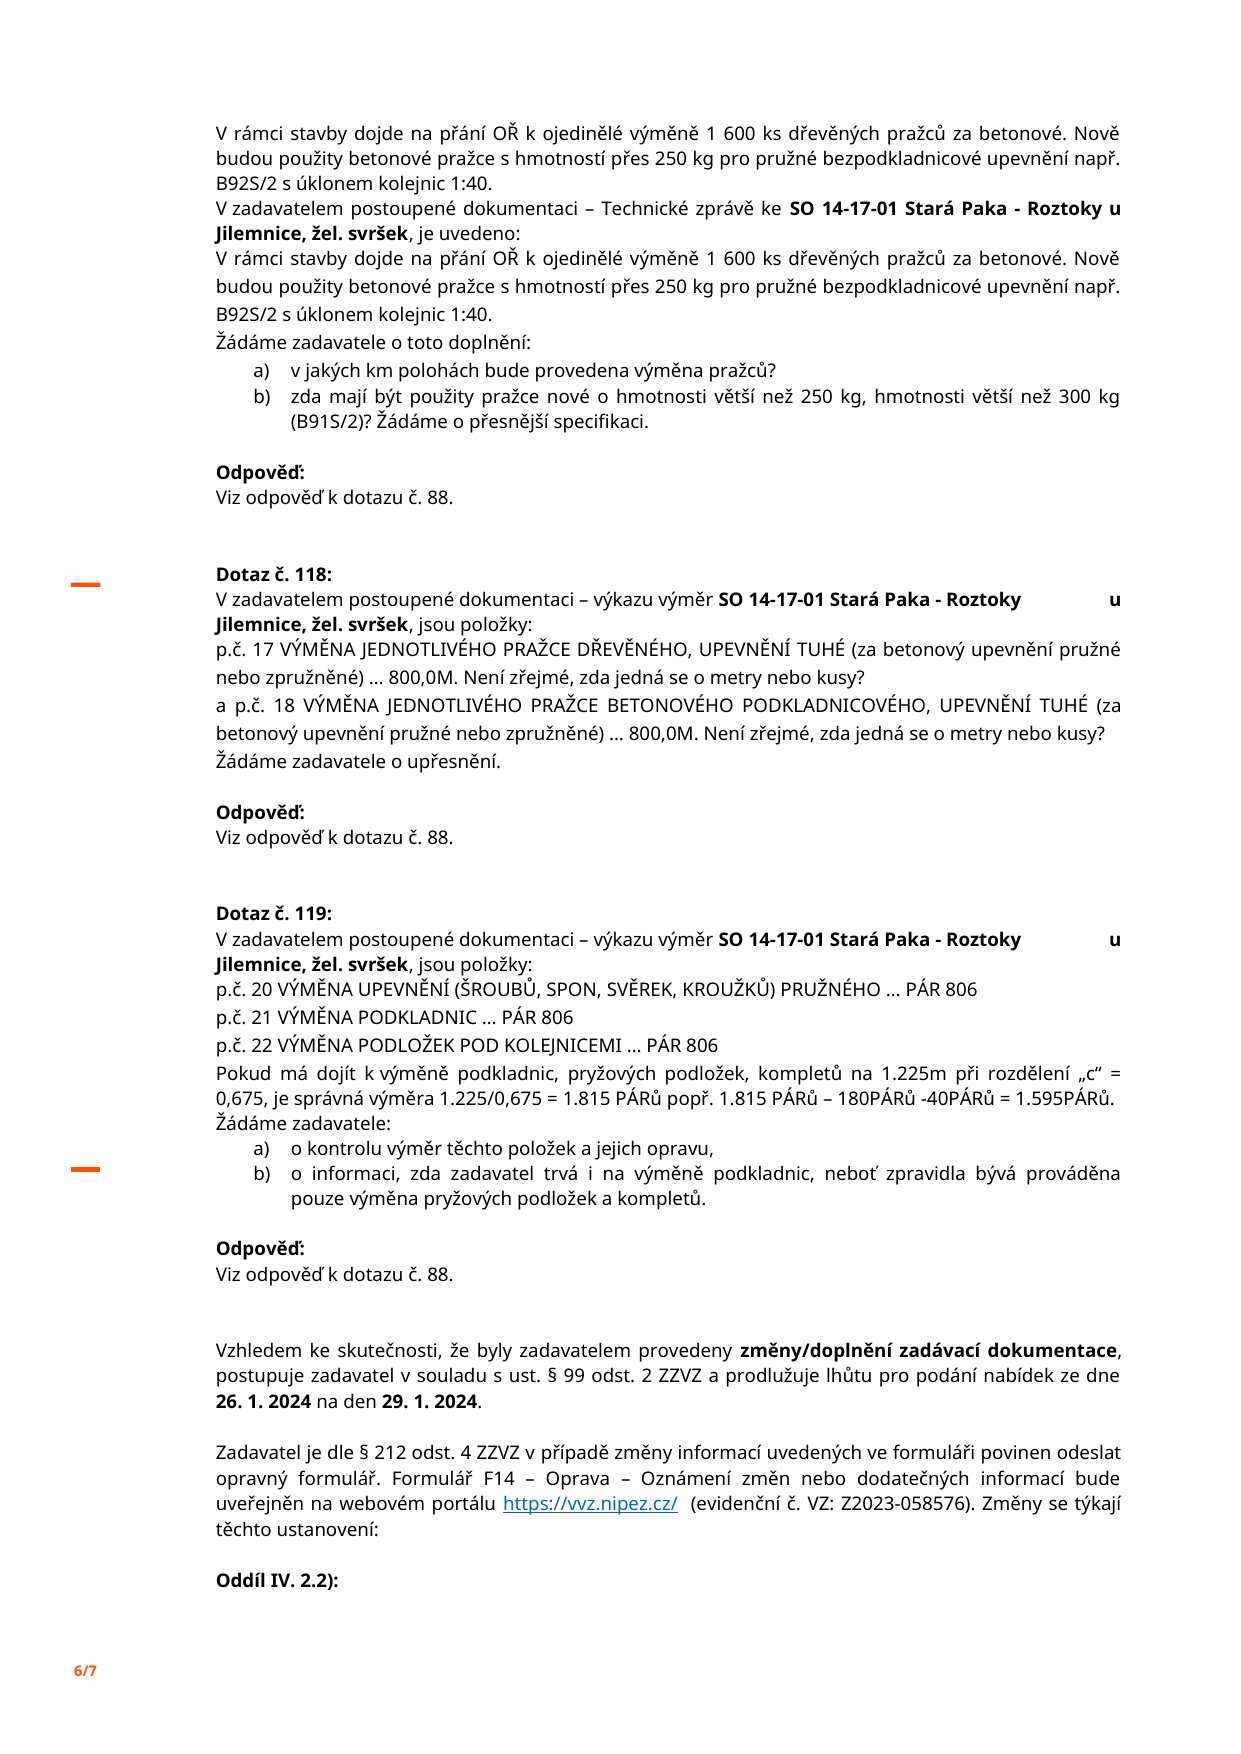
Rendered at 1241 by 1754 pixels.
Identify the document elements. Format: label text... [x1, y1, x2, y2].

text p.č. 17 VÝMĚNA JEDNOTLIVÉHO PRAŽCE DŘEVĚNÉHO, UPEVNĚNÍ TUHÉ (za betonový upevnění pružné nebo zpružněné) … 800,0M. Není zřejmé, zda jedná se o metry nebo kusy? [216, 636, 1122, 690]
text Dotaz č. 119: [216, 901, 1122, 926]
text Dotaz č. 118: [216, 561, 1122, 586]
text Viz odpověď k dotazu č. 88. [216, 485, 1122, 510]
list o kontrolu výměr těchto položek a jejich opravu, [253, 1135, 1122, 1160]
text Odpověď: [216, 799, 1122, 824]
text Žádáme zadavatele: [216, 1110, 1122, 1135]
text V zadavatelem postoupené dokumentaci – výkazu výměr SO 14-17-01 Stará Paka - Roztoky u Jilemnice, žel. svršek, jsou položky: [216, 926, 1122, 976]
text Odpověď: [216, 1236, 1122, 1261]
text p.č. 21 VÝMĚNA PODKLADNIC … PÁR 806 [216, 1004, 1122, 1029]
text Žádáme zadavatele o upřesnění. [216, 748, 1122, 773]
list zda mají být použity pražce nové o hmotnosti větší než 250 kg, hmotnosti větší než 300 kg (B91S/2)? Žádáme o přesnější specifikaci. [253, 383, 1122, 434]
text V rámci stavby dojde na přání OŘ k ojedinělé výměně 1 600 ks dřevěných pražců za betonové. Nově budou použity betonové pražce s hmotností přes 250 kg pro pružné bezpodkladnicové upevnění např. B92S/2 s úklonem kolejnic 1:40. [216, 121, 1122, 196]
text p.č. 22 VÝMĚNA PODLOŽEK POD KOLEJNICEMI … PÁR 806 [216, 1032, 1122, 1058]
list o informaci, zda zadavatel trvá i na výměně podkladnic, neboť zpravidla bývá prováděna pouze výměna pryžových podložek a kompletů. [253, 1160, 1122, 1210]
text V zadavatelem postoupené dokumentaci – Technické zprávě ke SO 14-17-01 Stará Paka - Roztoky u Jilemnice, žel. svršek, je uvedeno: [216, 196, 1122, 246]
text Viz odpověď k dotazu č. 88. [216, 824, 1122, 849]
list Vzhledem ke skutečnosti, že byly zadavatelem provedeny změny/doplnění zadávací dokumentace, postupuje zadavatel v souladu s ust. § 99 odst. 2 ZZVZ a prodlužuje lhůtu pro podání nabídek ze dne 26. 1. 2024 na den 29. 1. 2024. [216, 1337, 1122, 1414]
text Oddíl IV. 2.2): [216, 1567, 1122, 1592]
text V rámci stavby dojde na přání OŘ k ojedinělé výměně 1 600 ks dřevěných pražců za betonové. Nově budou použity betonové pražce s hmotností přes 250 kg pro pružné bezpodkladnicové upevnění např. B92S/2 s úklonem kolejnic 1:40. [216, 246, 1122, 327]
text a p.č. 18 VÝMĚNA JEDNOTLIVÉHO PRAŽCE BETONOVÉHO PODKLADNICOVÉHO, UPEVNĚNÍ TUHÉ (za betonový upevnění pružné nebo zpružněné) … 800,0M. Není zřejmé, zda jedná se o metry nebo kusy? [216, 692, 1122, 746]
text Žádáme zadavatele o toto doplnění: [216, 330, 1122, 355]
text Zadavatel je dle § 212 odst. 4 ZZVZ v případě změny informací uvedených ve formuláři povinen odeslat opravný formulář. Formulář F14 – Oprava – Oznámení změn nebo dodatečných informací bude uveřejněn na webovém portálu https://vvz.nipez.cz/ (evidenční č. VZ: Z2023-058576). Změny se týkají těchto ustanovení: [216, 1439, 1122, 1541]
text Viz odpověď k dotazu č. 88. [216, 1261, 1122, 1286]
text Odpověď: [216, 459, 1122, 485]
text Pokud má dojít k výměně podkladnic, pryžových podložek, kompletů na 1.225m při rozdělení „c“ = 0,675, je správná výměra 1.225/0,675 = 1.815 PÁRů popř. 1.815 PÁRů – 180PÁRů -40PÁRů = 1.595PÁRů. [216, 1060, 1122, 1110]
list v jakých km polohách bude provedena výměna pražců? [253, 358, 1122, 383]
text V zadavatelem postoupené dokumentaci – výkazu výměr SO 14-17-01 Stará Paka - Roztoky u Jilemnice, žel. svršek, jsou položky: [216, 586, 1122, 636]
text p.č. 20 VÝMĚNA UPEVNĚNÍ (ŠROUBŮ, SPON, SVĚREK, KROUŽKŮ) PRUŽNÉHO … PÁR 806 [216, 976, 1122, 1002]
